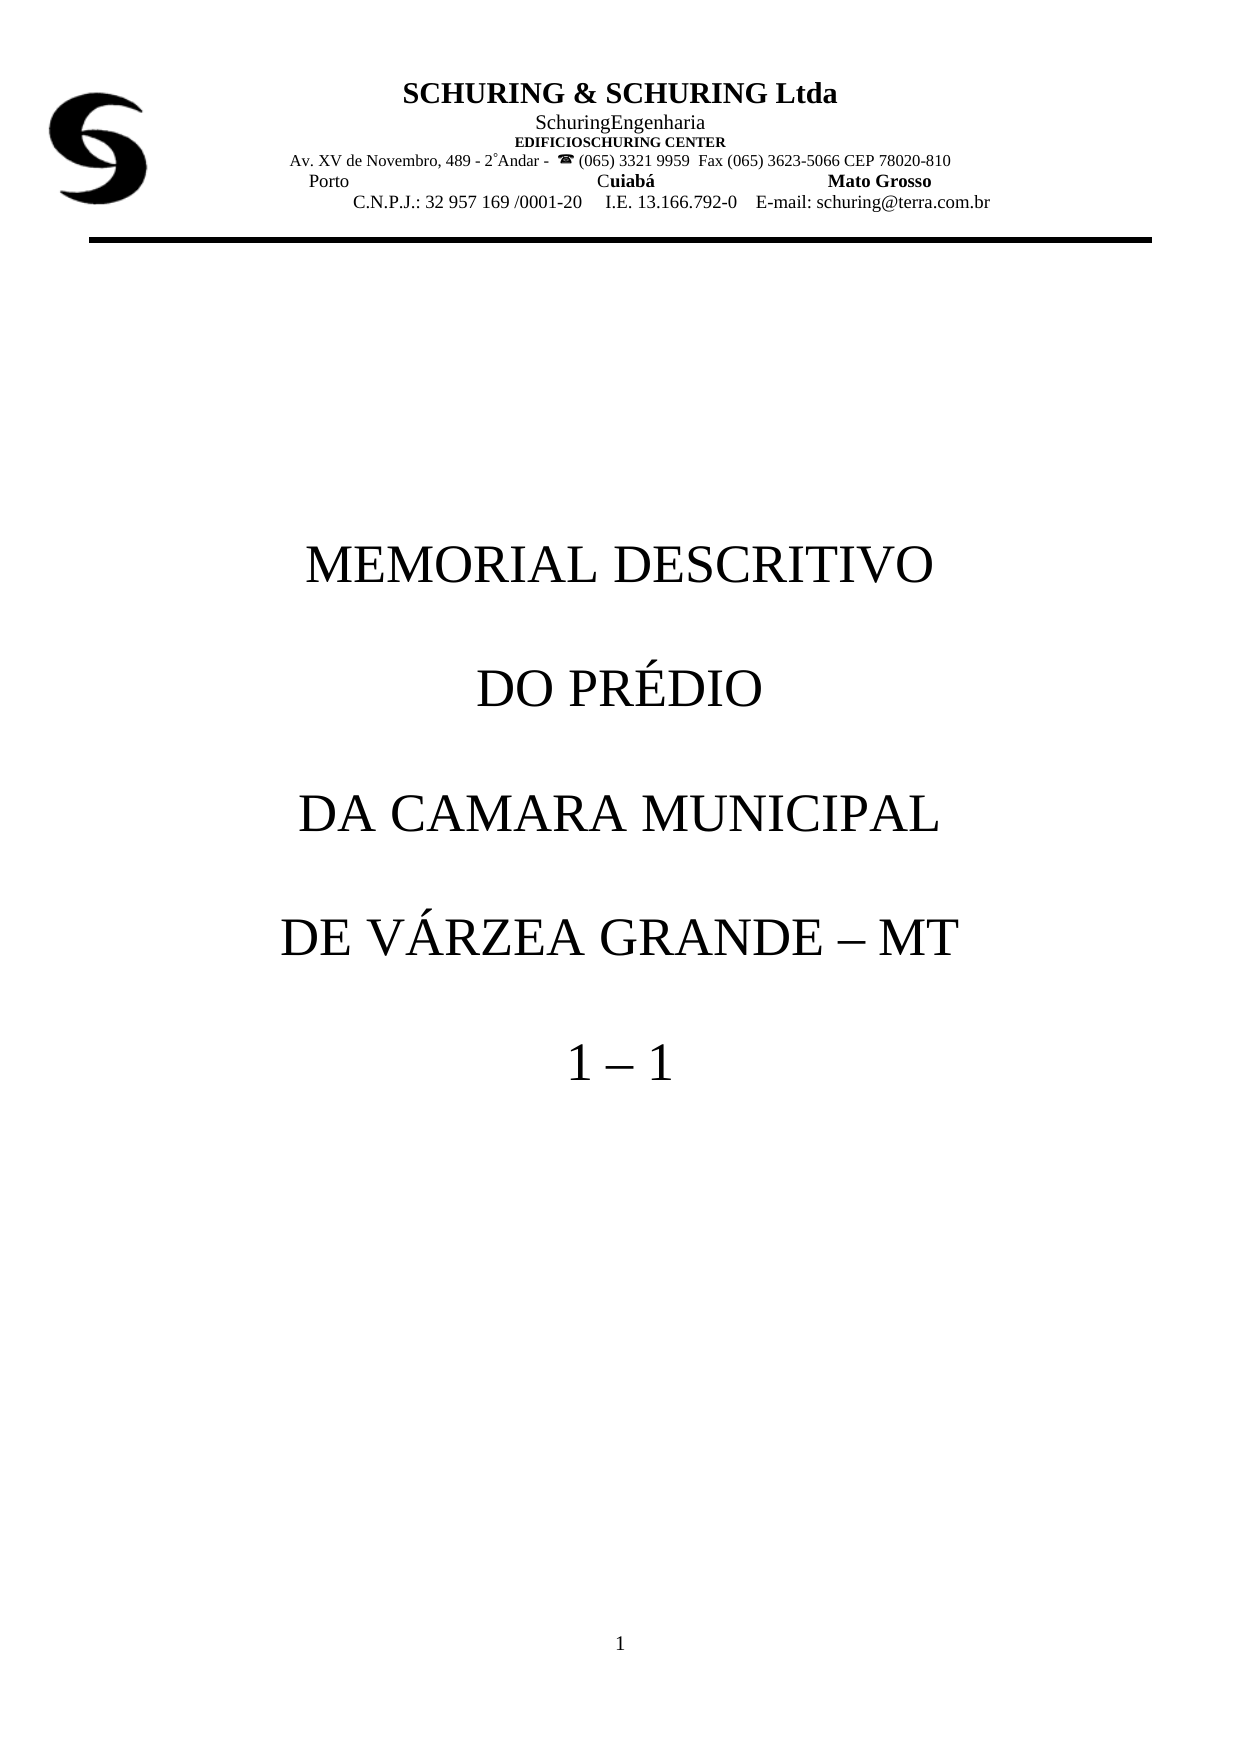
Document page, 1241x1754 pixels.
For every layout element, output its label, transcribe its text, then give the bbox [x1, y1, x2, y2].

text MEMORIAL DESCRITIVO [89, 532, 1152, 594]
text DE VÁRZEA GRANDE – MT [89, 905, 1152, 968]
text DA CAMARA MUNICIPAL [89, 781, 1152, 843]
text DO PRÉDIO [89, 656, 1152, 718]
text 1 – 1 [89, 1030, 1152, 1092]
